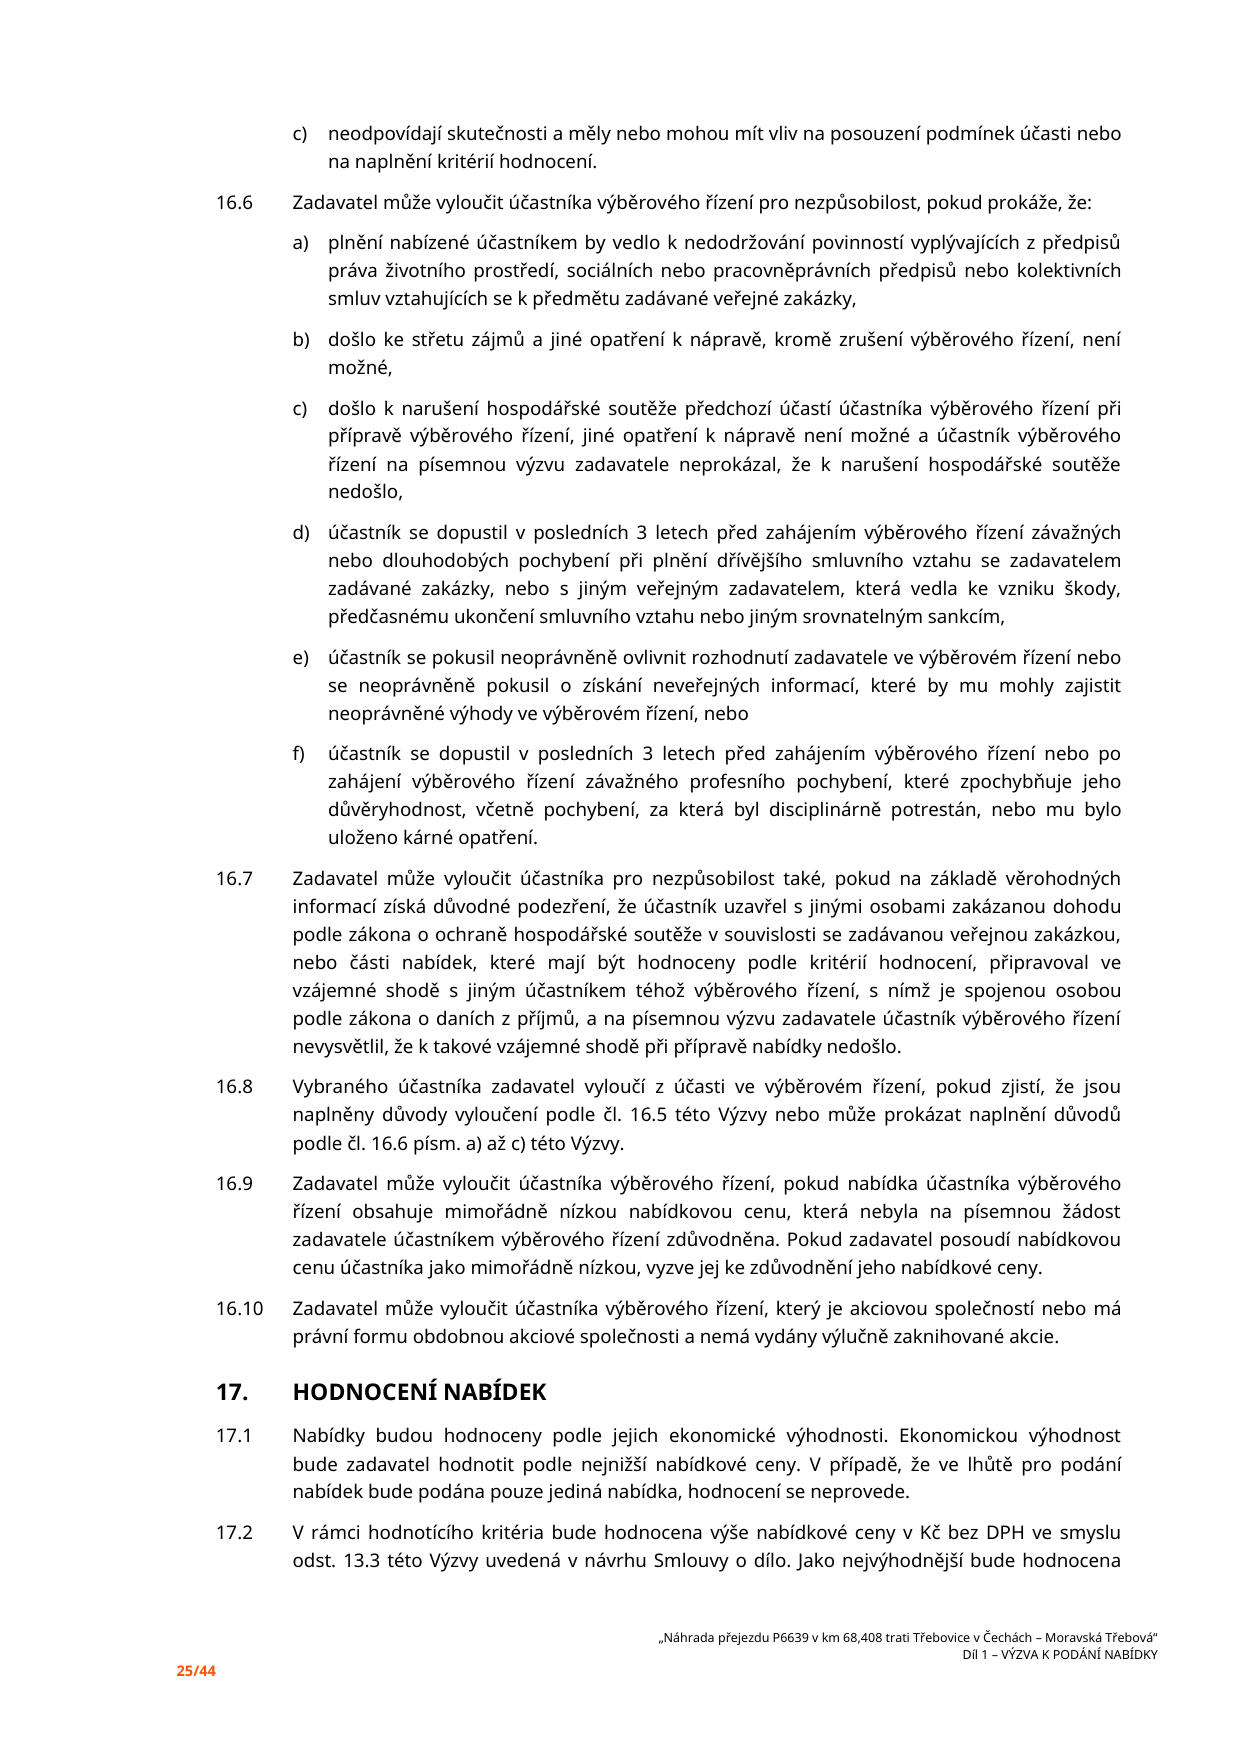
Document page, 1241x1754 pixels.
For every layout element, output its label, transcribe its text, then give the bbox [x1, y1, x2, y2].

list účastník se pokusil neoprávněně ovlivnit rozhodnutí zadavatele ve výběrovém řízení nebo se neoprávněně pokusil o získání neveřejných informací, které by mu mohly zajistit neoprávněné výhody ve výběrovém řízení, nebo [292, 644, 1122, 726]
text HODNOCENÍ NABÍDEK [216, 1376, 1122, 1407]
text Zadavatel může vyloučit účastníka výběrového řízení, pokud nabídka účastníka výběrového řízení obsahuje mimořádně nízkou nabídkovou cenu, která nebyla na písemnou žádost zadavatele účastníkem výběrového řízení zdůvodněna. Pokud zadavatel posoudí nabídkovou cenu účastníka jako mimořádně nízkou, vyzve jej ke zdůvodnění jeho nabídkové ceny. [216, 1170, 1122, 1280]
list došlo ke střetu zájmů a jiné opatření k nápravě, kromě zrušení výběrového řízení, není možné, [292, 326, 1122, 380]
list účastník se dopustil v posledních 3 letech před zahájením výběrového řízení nebo po zahájení výběrového řízení závažného profesního pochybení, které zpochybňuje jeho důvěryhodnost, včetně pochybení, za která byl disciplinárně potrestán, nebo mu bylo uloženo kárné opatření. [292, 741, 1122, 850]
text Nabídky budou hodnoceny podle jejich ekonomické výhodnosti. Ekonomickou výhodnost bude zadavatel hodnotit podle nejnižší nabídkové ceny. V případě, že ve lhůtě pro podání nabídek bude podána pouze jediná nabídka, hodnocení se neprovede. [216, 1423, 1122, 1504]
text Zadavatel může vyloučit účastníka výběrového řízení pro nezpůsobilost, pokud prokáže, že: [216, 189, 1122, 215]
text Zadavatel může vyloučit účastníka pro nezpůsobilost také, pokud na základě věrohodných informací získá důvodné podezření, že účastník uzavřel s jinými osobami zakázanou dohodu podle zákona o ochraně hospodářské soutěže v souvislosti se zadávanou veřejnou zakázkou, nebo části nabídek, které mají být hodnoceny podle kritérií hodnocení, připravoval ve vzájemné shodě s jiným účastníkem téhož výběrového řízení, s nímž je spojenou osobou podle zákona o daních z příjmů, a na písemnou výzvu zadavatele účastník výběrového řízení nevysvětlil, že k takové vzájemné shodě při přípravě nabídky nedošlo. [216, 865, 1122, 1059]
list účastník se dopustil v posledních 3 letech před zahájením výběrového řízení závažných nebo dlouhodobých pochybení při plnění dřívějšího smluvního vztahu se zadavatelem zadávané zakázky, nebo s jiným veřejným zadavatelem, která vedla ke vzniku škody, předčasnému ukončení smluvního vztahu nebo jiným srovnatelným sankcím, [292, 519, 1122, 629]
list neodpovídají skutečnosti a měly nebo mohou mít vliv na posouzení podmínek účasti nebo na naplnění kritérií hodnocení. [292, 121, 1122, 174]
text Vybraného účastníka zadavatel vyloučí z účasti ve výběrovém řízení, pokud zjistí, že jsou naplněny důvody vyloučení podle čl. 16.5 této Výzvy nebo může prokázat naplnění důvodů podle čl. 16.6 písm. a) až c) této Výzvy. [216, 1074, 1122, 1155]
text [216, 1519, 1122, 1573]
text Zadavatel může vyloučit účastníka výběrového řízení, který je akciovou společností nebo má právní formu obdobnou akciové společnosti a nemá vydány výlučně zaknihované akcie. [216, 1295, 1122, 1348]
list došlo k narušení hospodářské soutěže předchozí účastí účastníka výběrového řízení při přípravě výběrového řízení, jiné opatření k nápravě není možné a účastník výběrového řízení na písemnou výzvu zadavatele neprokázal, že k narušení hospodářské soutěže nedošlo, [292, 395, 1122, 504]
list plnění nabízené účastníkem by vedlo k nedodržování povinností vyplývajících z předpisů práva životního prostředí, sociálních nebo pracovněprávních předpisů nebo kolektivních smluv vztahujících se k předmětu zadávané veřejné zakázky, [292, 230, 1122, 311]
